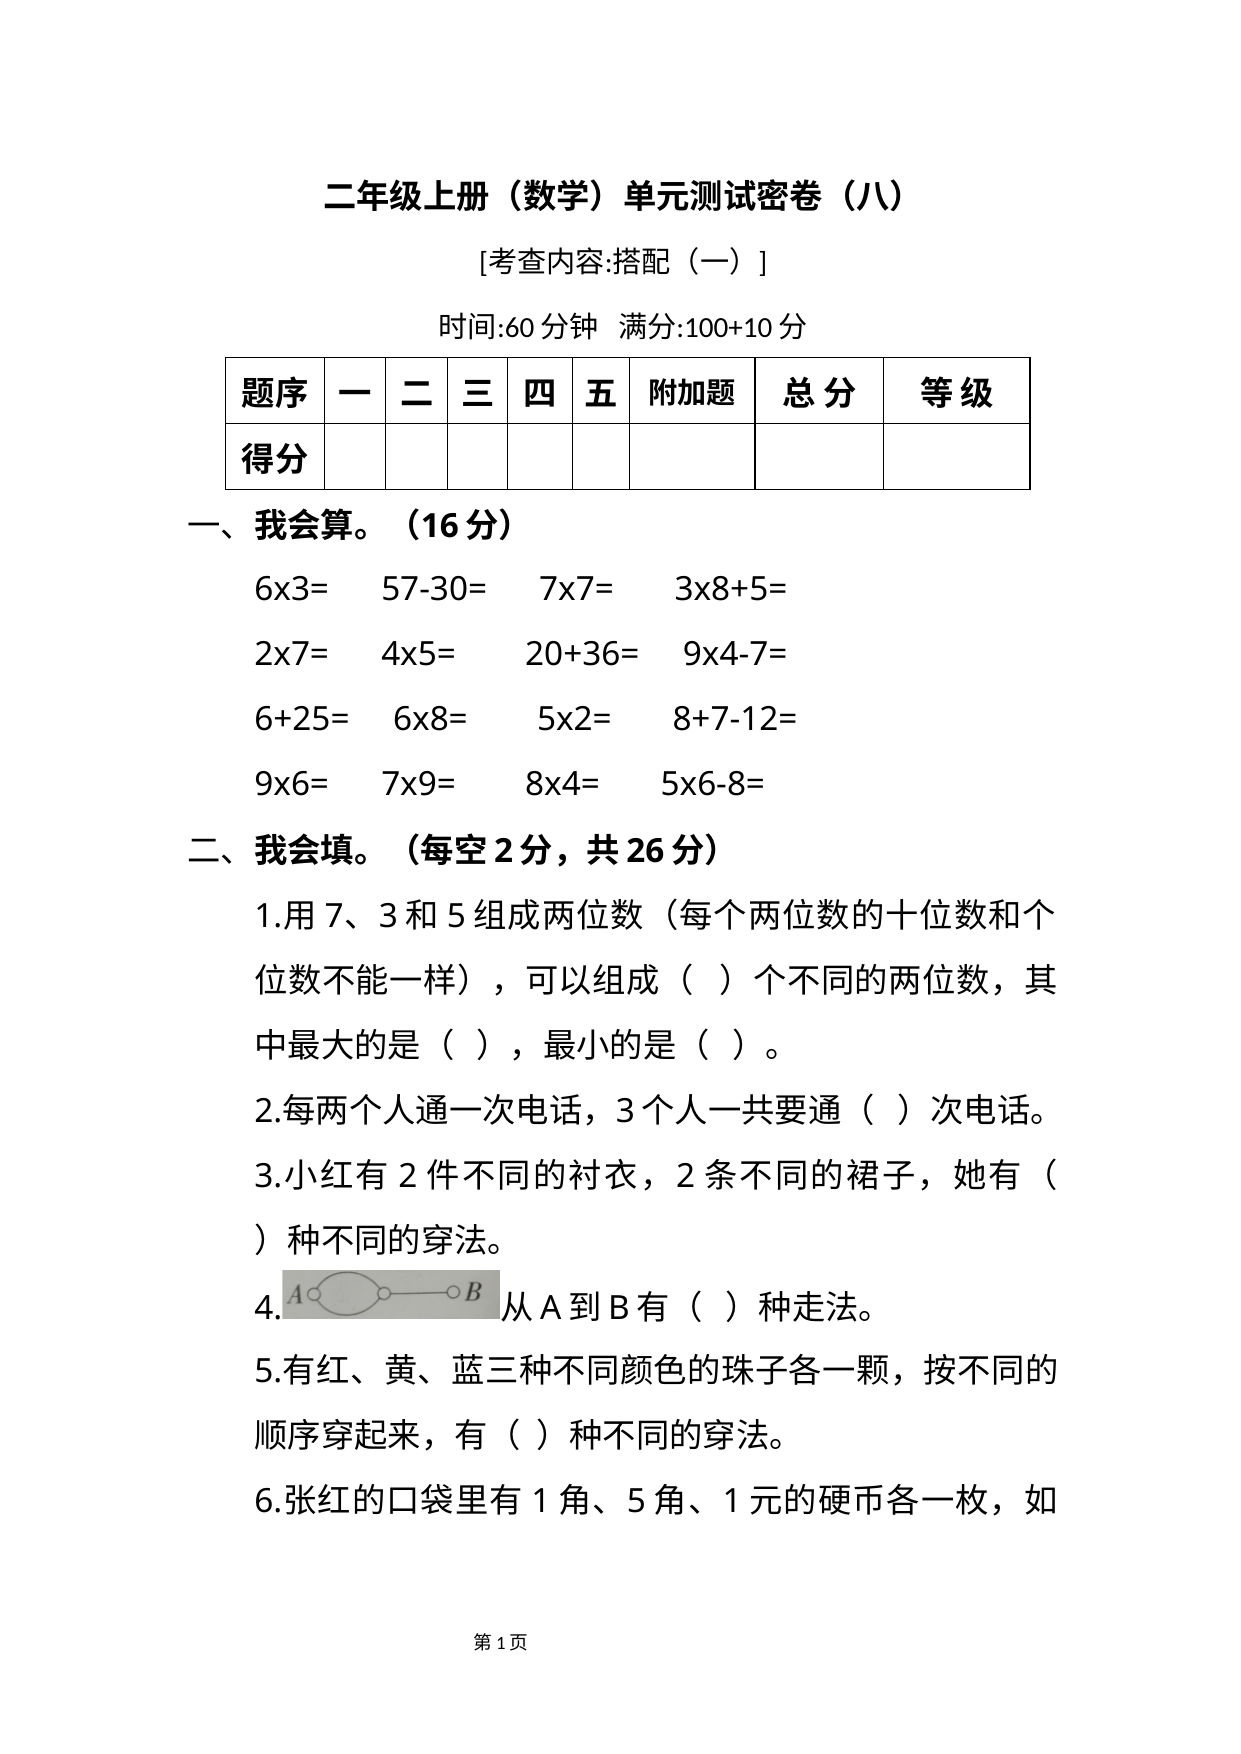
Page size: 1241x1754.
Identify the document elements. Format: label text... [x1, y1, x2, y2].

table_header 总 分 [756, 358, 883, 423]
list 我会算。（16分） 6x3= 57-30= 7x7= 3x8+5= 2x7= 4x5= 20+36= 9x4-7= 6+25= 6x8= 5x2= 8+7-12= 9x6= 7x9= 8x4= 5x6-8= [187, 490, 1058, 815]
table_header 一 [325, 358, 385, 423]
text 时间:60分钟 满分:100+10分 [187, 292, 1058, 357]
table_header 二 [386, 358, 447, 423]
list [187, 815, 1058, 1530]
table_cell [325, 424, 385, 489]
table_cell 得分 [226, 424, 324, 489]
table_cell [386, 424, 447, 489]
text 二年级上册（数学）单元测试密卷（八） [187, 162, 1058, 227]
table_header 等 级 [884, 358, 1029, 423]
table_header 四 [508, 358, 572, 423]
table_header 题序 [226, 358, 324, 423]
picture [282, 1270, 500, 1319]
table_cell [573, 424, 629, 489]
table_cell [884, 424, 1029, 489]
table_header 五 [573, 358, 629, 423]
table_cell [630, 424, 754, 489]
table_cell [756, 424, 883, 489]
text [考查内容:搭配（一）] [187, 227, 1058, 292]
table_header 附加题 [630, 358, 754, 423]
table_cell [448, 424, 507, 489]
table_header 三 [448, 358, 507, 423]
table_cell [508, 424, 572, 489]
